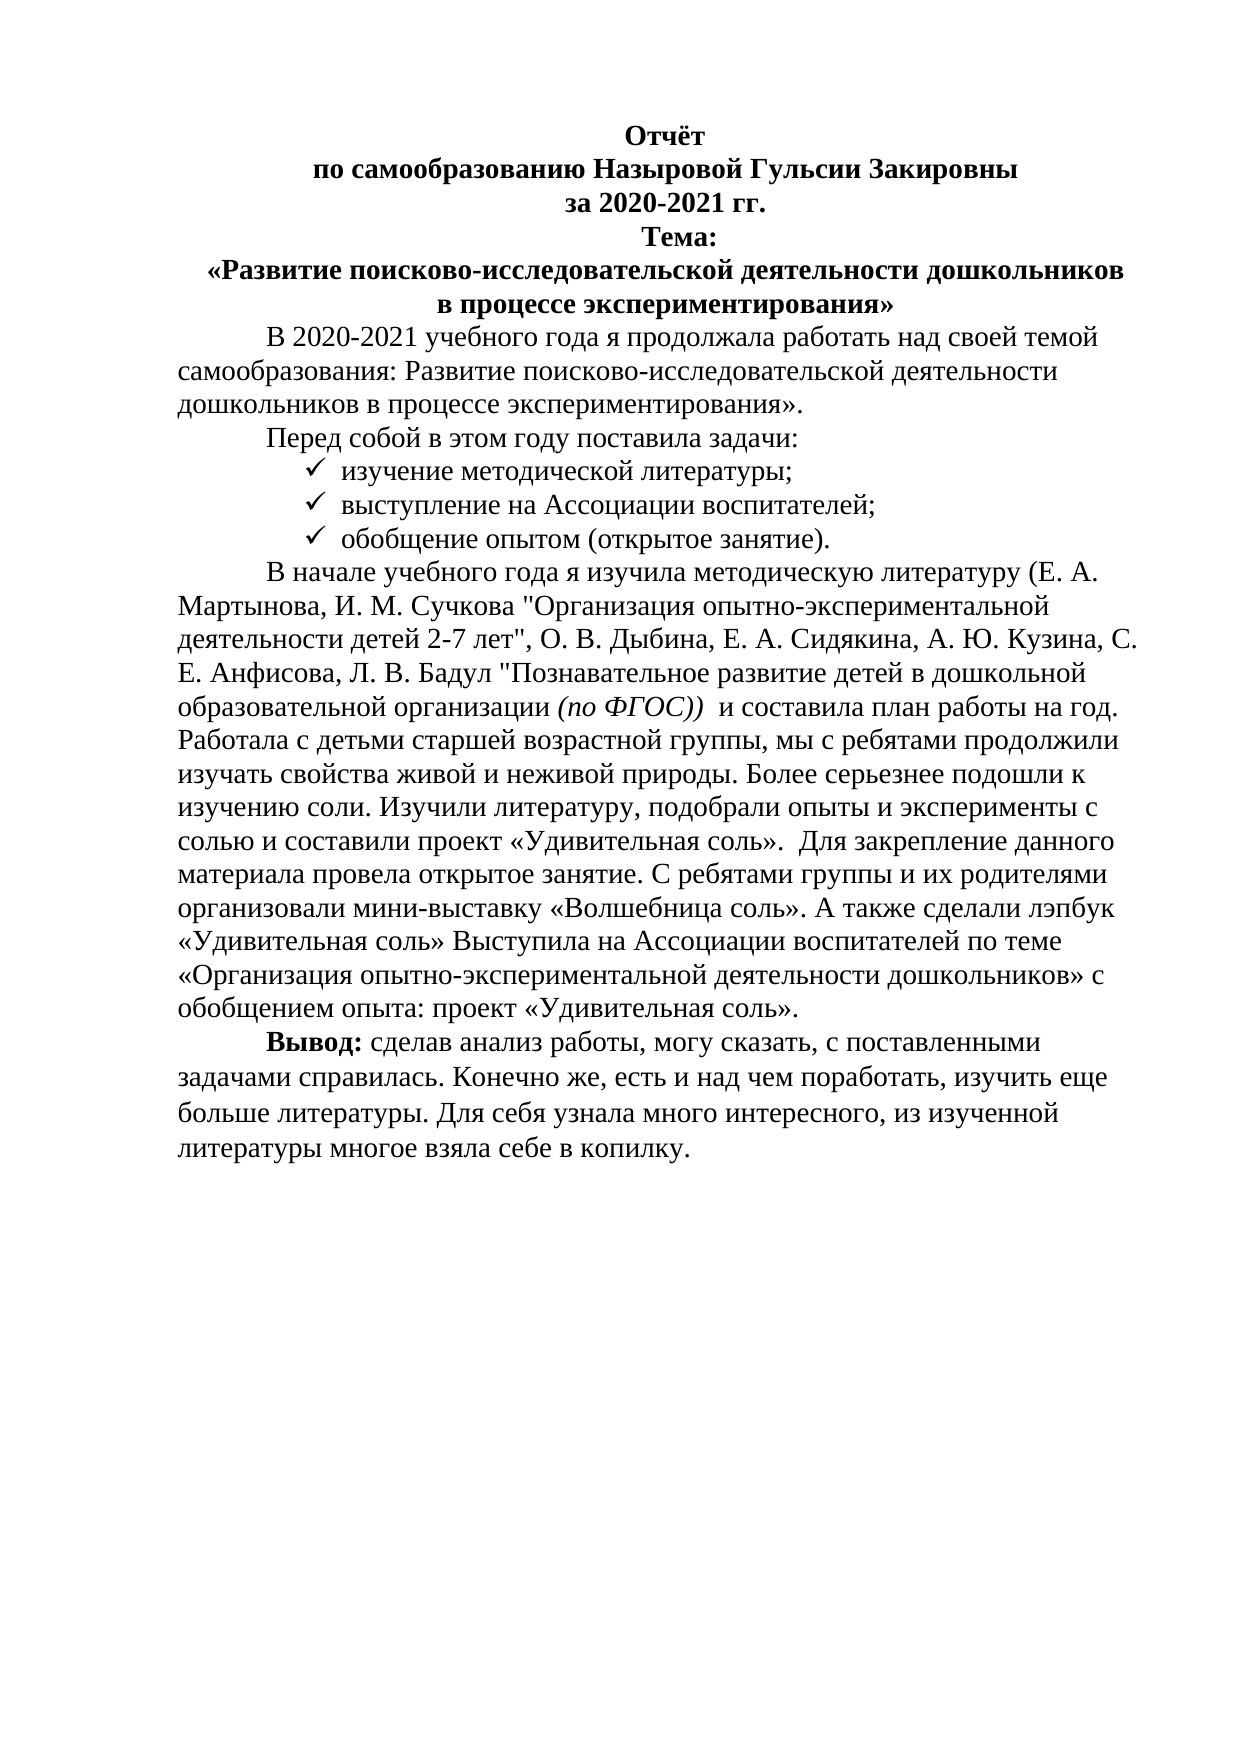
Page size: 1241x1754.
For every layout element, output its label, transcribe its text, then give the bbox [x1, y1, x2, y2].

text по самообразованию Назыровой Гульсии Закировны [177, 152, 1154, 185]
text Тема: [283, 219, 1075, 252]
text «Развитие поисково-исследовательской деятельности дошкольников [177, 252, 1154, 286]
list обобщение опытом (открытое занятие). [303, 521, 1154, 554]
text Перед собой в этом году поставила задачи: [177, 420, 1154, 453]
text Вывод: сделав анализ работы, могу сказать, с поставленными задачами справилась. Конечно же, есть и над чем поработать, изучить еще больше литературы. Для себя узнала много интересного, из изученной литературы многое взяла себе в копилку. [177, 1024, 1152, 1164]
list изучение методической литературы; [303, 453, 1154, 487]
text В 2020-2021 учебного года я продолжала работать над своей темой самообразования: Развитие поисково-исследовательской деятельности дошкольников в процессе экспериментирования». [177, 319, 1154, 420]
text за 2020-2021 гг. [177, 185, 1154, 219]
text в процессе экспериментирования» [177, 286, 1154, 319]
text В начале учебного года я изучила методическую литературу (Е. А. Мартынова, И. М. Сучкова "Организация опытно-экспериментальной деятельности детей 2-7 лет", О. В. Дыбина, Е. А. Сидякина, А. Ю. Кузина, С. Е. Анфисова, Л. В. Бадул "Познавательное развитие детей в дошкольной образовательной организации (по ФГОС)) и составила план работы на год. Работала с детьми старшей возрастной группы, мы с ребятами продолжили изучать свойства живой и неживой природы. Более серьезнее подошли к изучению соли. Изучили литературу, подобрали опыты и эксперименты с солью и составили проект «Удивительная соль». Для закрепление данного материала провела открытое занятие. С ребятами группы и их родителями организовали мини-выставку «Волшебница соль». А также сделали лэпбук «Удивительная соль» Выступила на Ассоциации воспитателей по теме «Организация опытно-экспериментальной деятельности дошкольников» с обобщением опыта: проект «Удивительная соль». [177, 554, 1154, 1024]
list выступление на Ассоциации воспитателей; [303, 487, 1154, 521]
text Отчёт [177, 118, 1152, 152]
